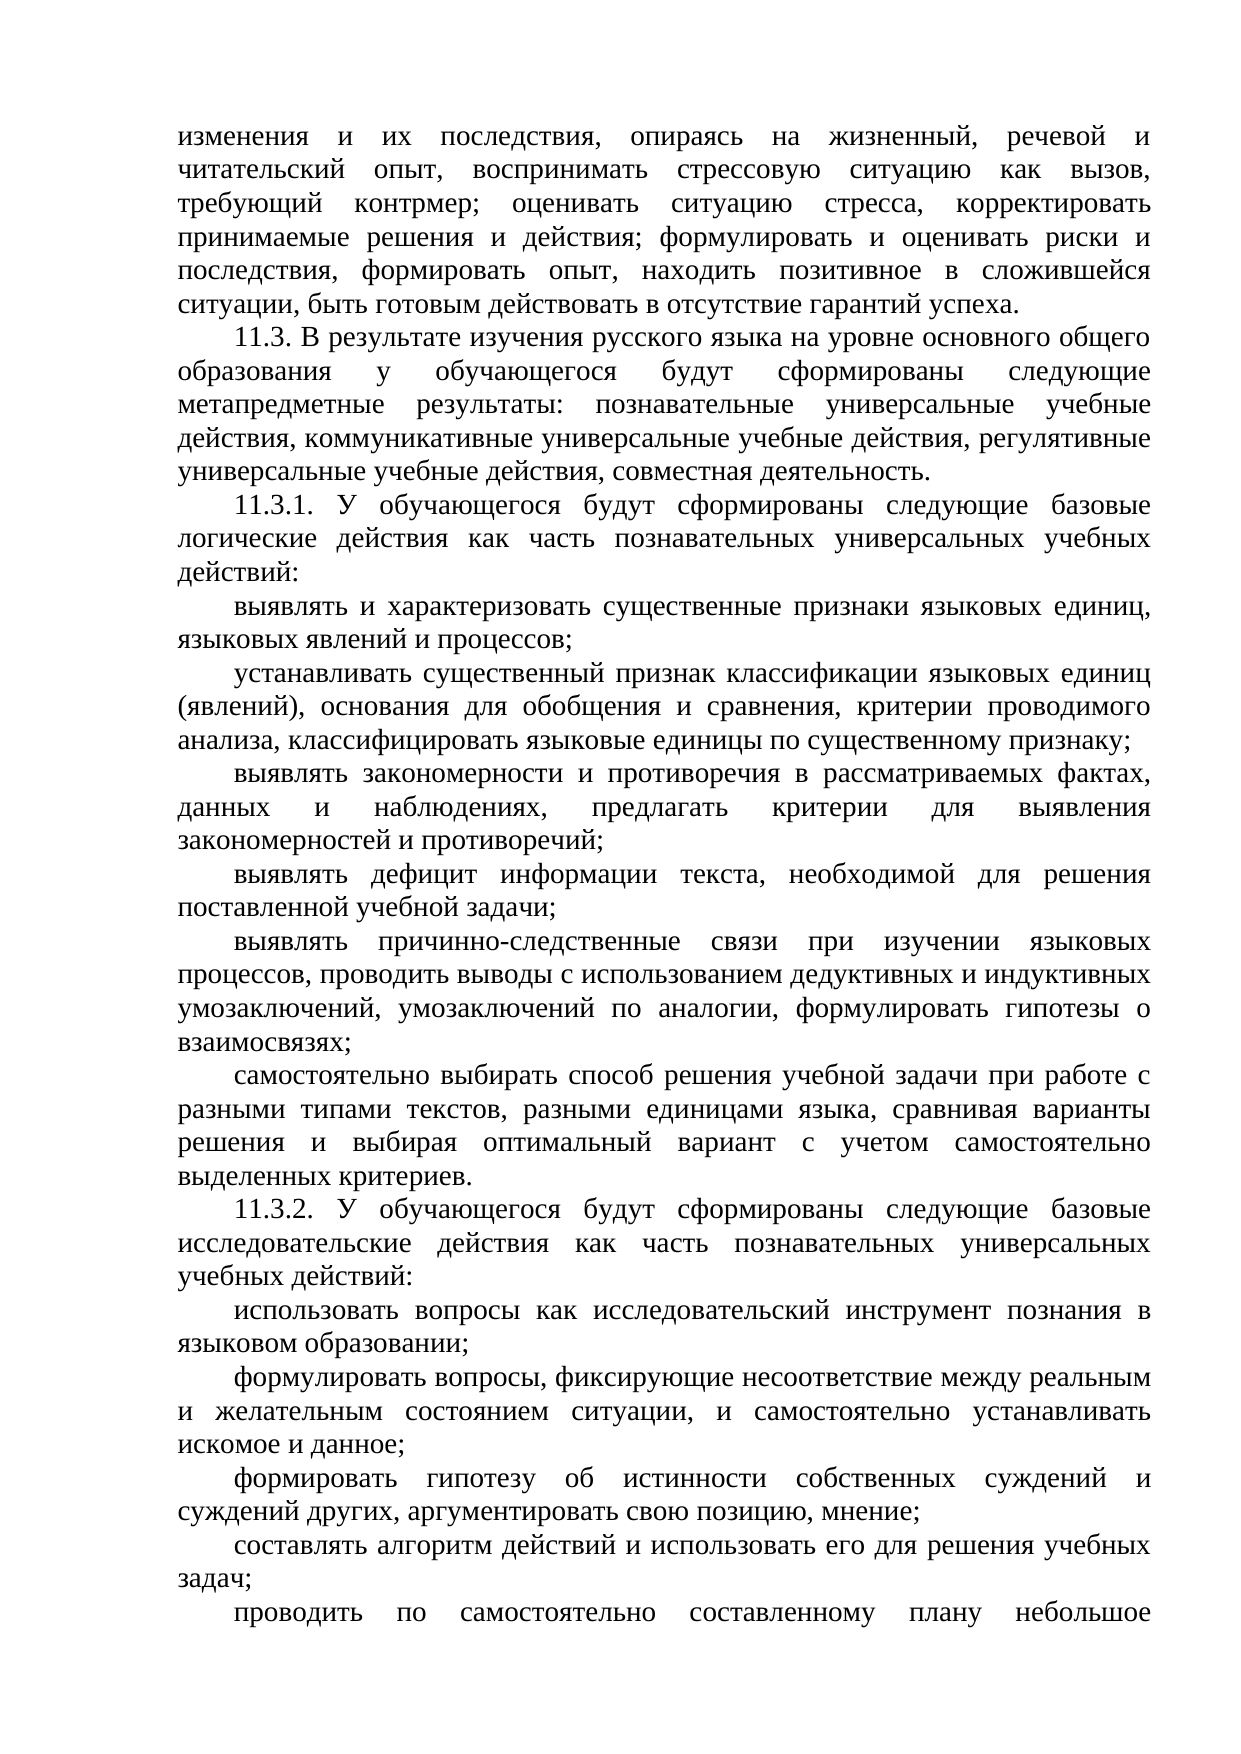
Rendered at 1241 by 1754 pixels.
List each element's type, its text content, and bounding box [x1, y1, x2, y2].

text устанавливать существенный признак классификации языковых единиц (явлений), основания для обобщения и сравнения, критерии проводимого анализа, классифицировать языковые единицы по существенному признаку; [177, 655, 1152, 755]
text 11.3.1. У обучающегося будут сформированы следующие базовые логические действия как часть познавательных универсальных учебных действий: [177, 487, 1152, 588]
text самостоятельно выбирать способ решения учебной задачи при работе с разными типами текстов, разными единицами языка, сравнивая варианты решения и выбирая оптимальный вариант с учетом самостоятельно выделенных критериев. [177, 1057, 1152, 1191]
text составлять алгоритм действий и использовать его для решения учебных задач; [177, 1527, 1152, 1594]
text выявлять закономерности и противоречия в рассматриваемых фактах, данных и наблюдениях, предлагать критерии для выявления закономерностей и противоречий; [177, 755, 1152, 856]
text формировать гипотезу об истинности собственных суждений и суждений других, аргументировать свою позицию, мнение; [177, 1460, 1152, 1527]
text выявлять причинно-следственные связи при изучении языковых процессов, проводить выводы с использованием дедуктивных и индуктивных умозаключений, умозаключений по аналогии, формулировать гипотезы о взаимосвязях; [177, 923, 1152, 1057]
text использовать вопросы как исследовательский инструмент познания в языковом образовании; [177, 1292, 1152, 1359]
text выявлять дефицит информации текста, необходимой для решения поставленной учебной задачи; [177, 856, 1152, 923]
text 11.3.2. У обучающегося будут сформированы следующие базовые исследовательские действия как часть познавательных универсальных учебных действий: [177, 1191, 1152, 1292]
text 11.3. В результате изучения русского языка на уровне основного общего образования у обучающегося будут сформированы следующие метапредметные результаты: познавательные универсальные учебные действия, коммуникативные универсальные учебные действия, регулятивные универсальные учебные действия, совместная деятельность. [177, 319, 1152, 487]
text формулировать вопросы, фиксирующие несоответствие между реальным и желательным состоянием ситуации, и самостоятельно устанавливать искомое и данное; [177, 1359, 1152, 1460]
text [177, 118, 1152, 319]
text выявлять и характеризовать существенные признаки языковых единиц, языковых явлений и процессов; [177, 588, 1152, 655]
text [177, 1594, 1152, 1627]
